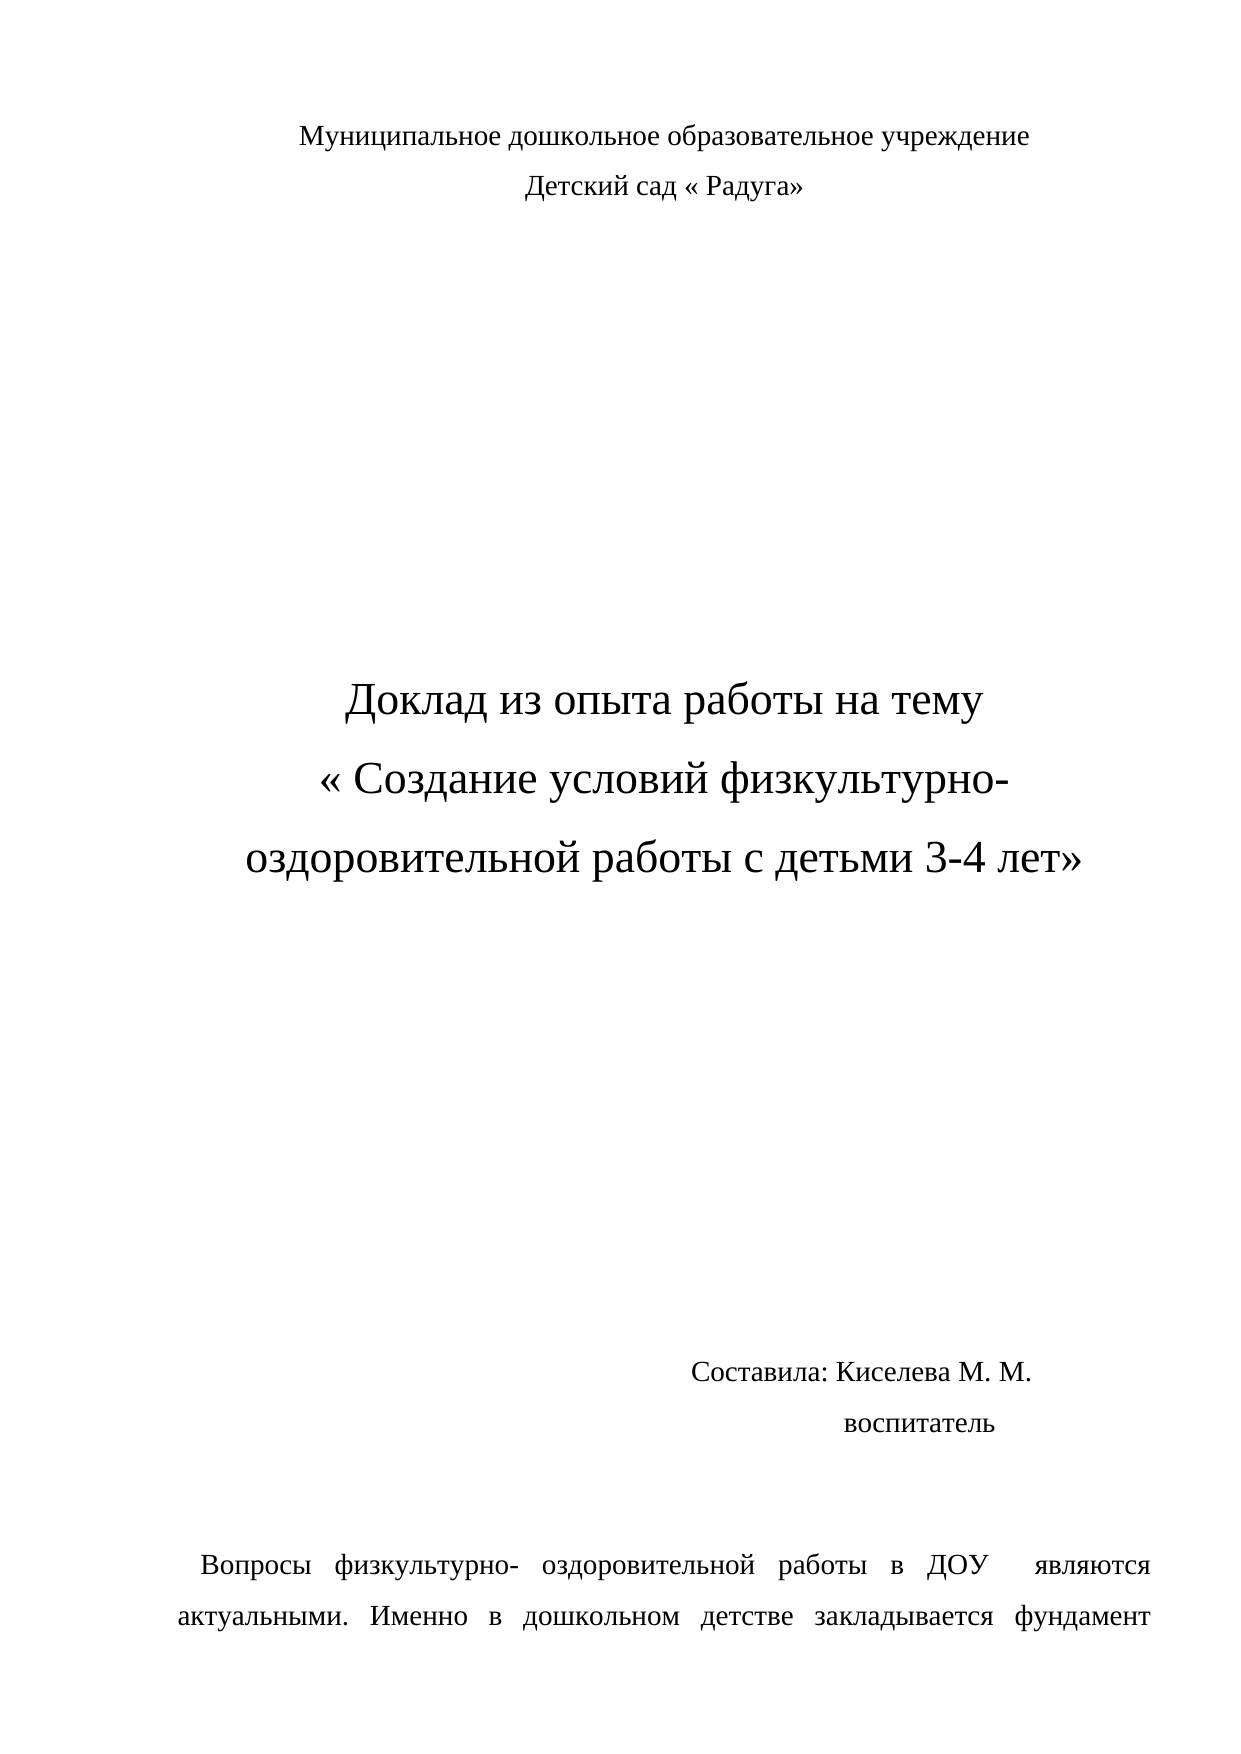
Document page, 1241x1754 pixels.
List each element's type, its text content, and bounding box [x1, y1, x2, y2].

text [177, 1547, 1152, 1631]
text Муниципальное дошкольное образовательное учреждение [177, 118, 1152, 152]
text воспитатель [177, 1405, 1152, 1438]
text Составила: Киселева М. М. [177, 1354, 1152, 1388]
text « Создание условий физкультурно- оздоровительной работы с детьми 3-4 лет» [177, 751, 1152, 882]
text Доклад из опыта работы на тему [177, 672, 1152, 724]
text Детский сад « Радуга» [177, 168, 1152, 202]
